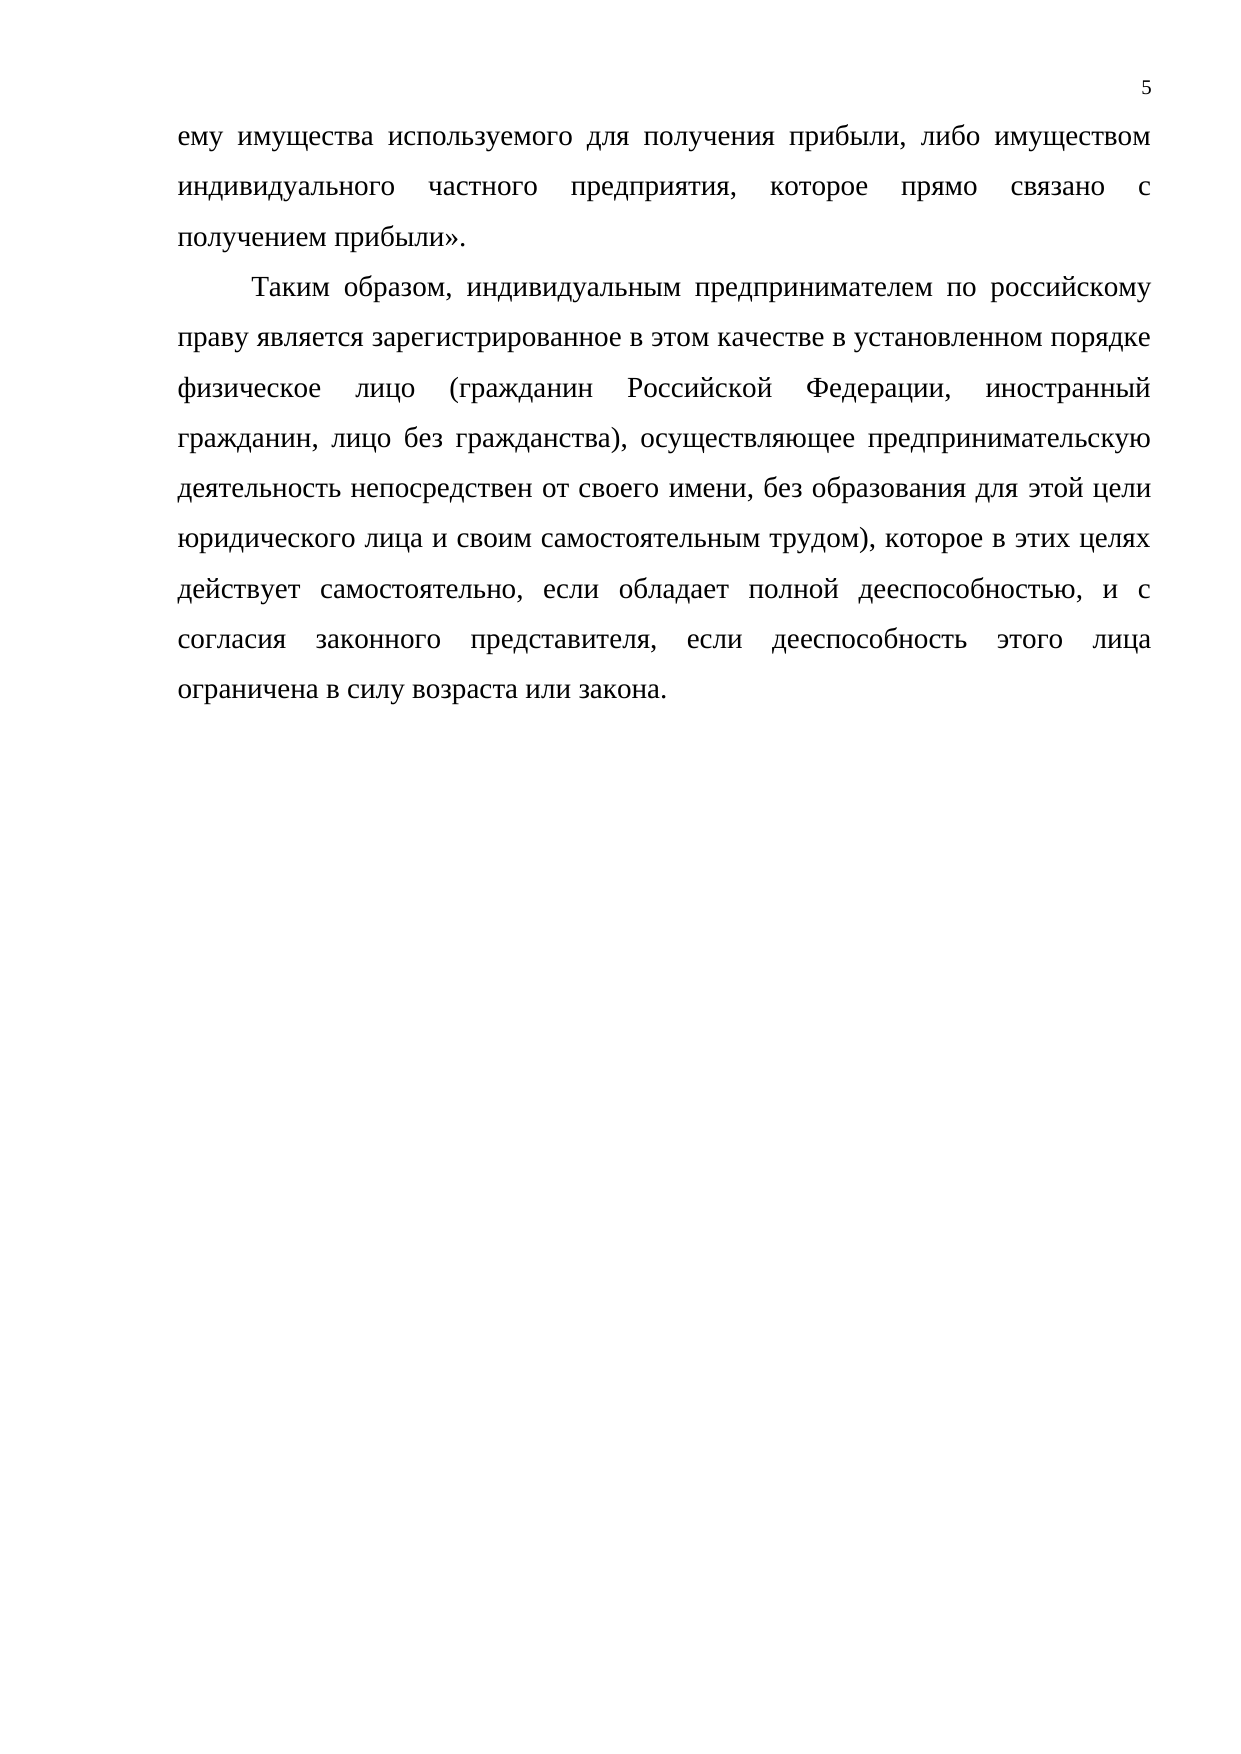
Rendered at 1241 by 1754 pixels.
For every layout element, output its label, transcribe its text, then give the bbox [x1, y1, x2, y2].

text Таким образом, индивидуальным предпринимателем по российскому праву является зарегистрированное в этом качестве в установленном порядке физическое лицо (гражданин Российской Федерации, иностранный гражданин, лицо без гражданства), осуществляющее предпринимательскую деятельность непосредствен от своего имени, без образования для этой цели юридического лица и своим самостоятельным трудом), которое в этих целях действует самостоятельно, если обладает полной дееспособностью, и с согласия законного представителя, если дееспособность этого лица ограничена в силу возраста или закона. [177, 269, 1152, 705]
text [177, 118, 1152, 252]
